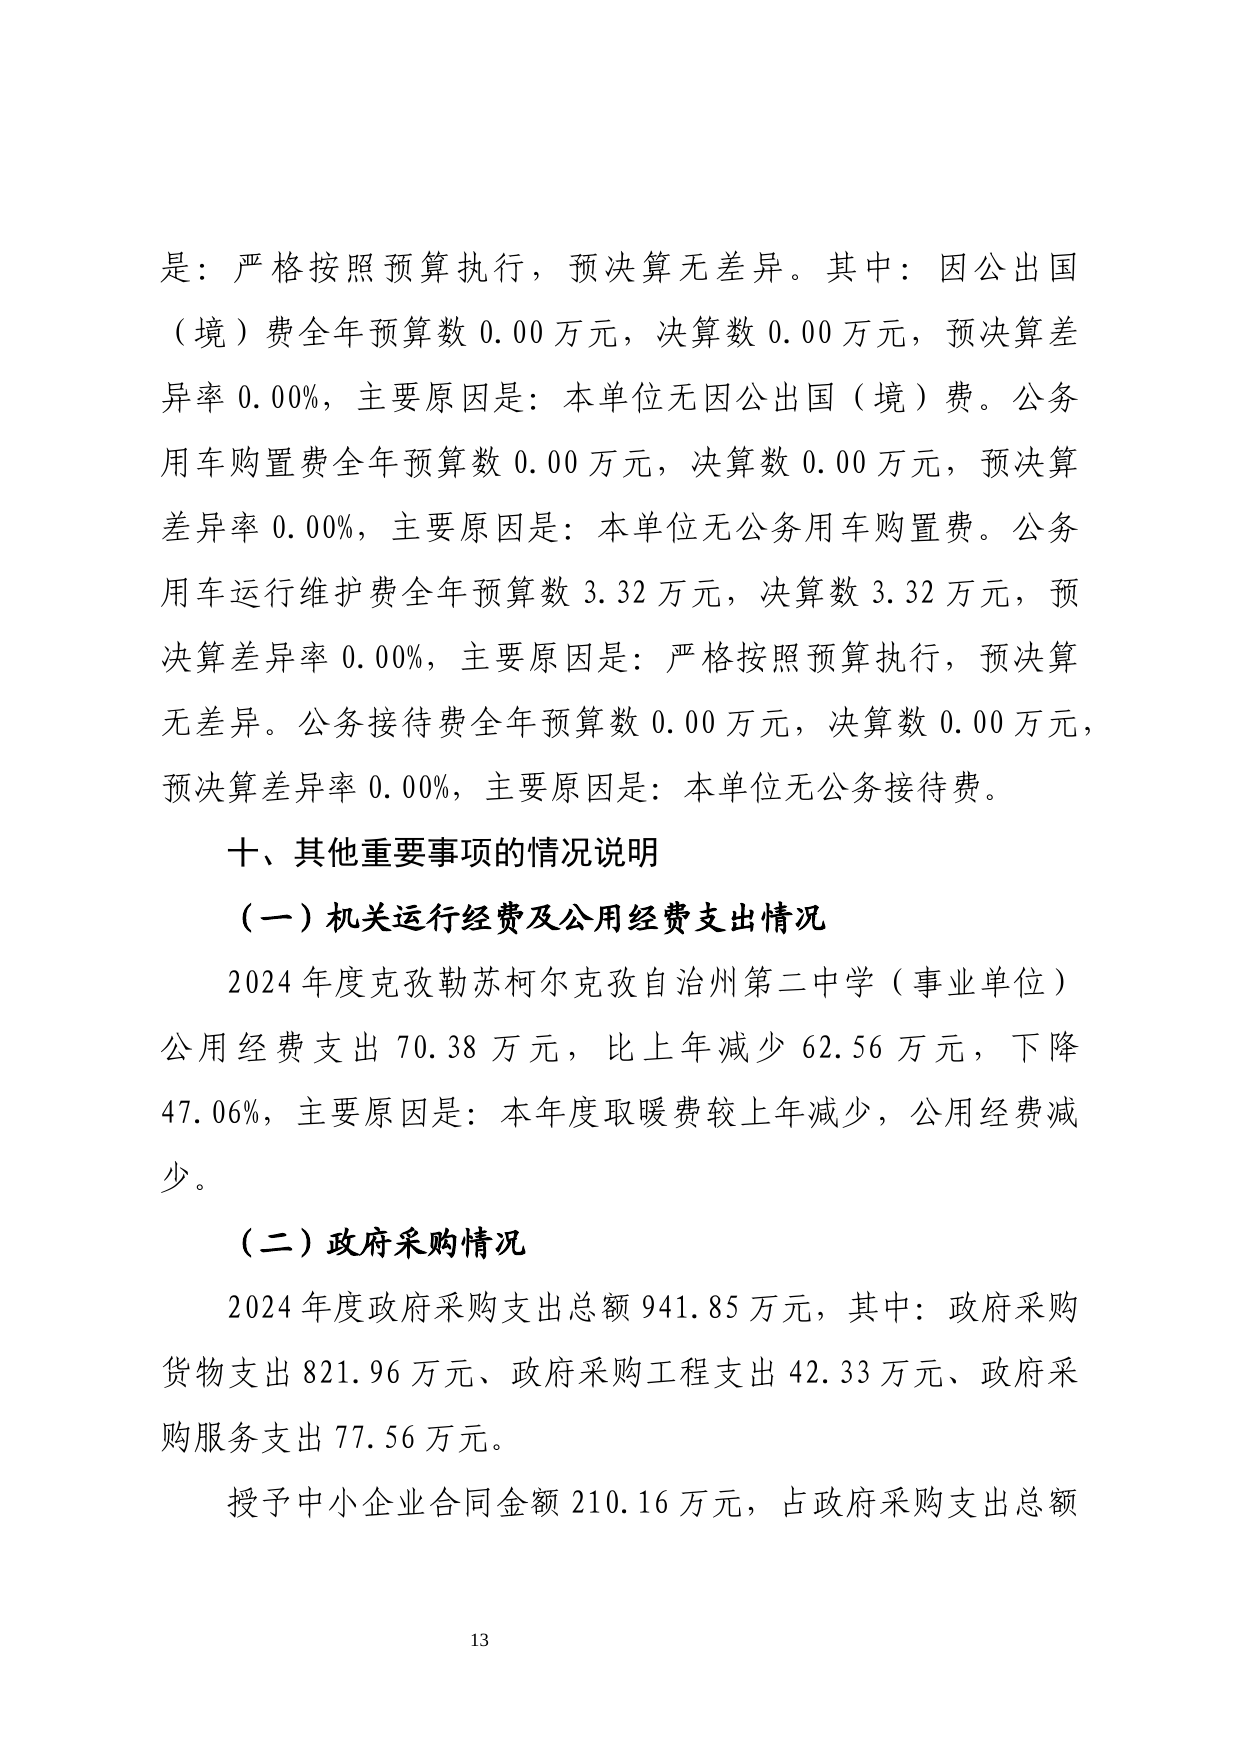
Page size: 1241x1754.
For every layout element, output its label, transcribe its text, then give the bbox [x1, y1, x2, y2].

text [159, 233, 1081, 818]
text （一）机关运行经费及公用经费支出情况 [159, 883, 1081, 948]
text 十、其他重要事项的情况说明 [159, 818, 1081, 883]
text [159, 1468, 1081, 1533]
text 2024年度政府采购支出总额941.85万元，其中：政府采购货物支出821.96万元、政府采购工程支出42.33万元、政府采购服务支出77.56万元。 [159, 1273, 1081, 1468]
text 2024年度克孜勒苏柯尔克孜自治州第二中学（事业单位）公用经费支出70.38万元，比上年减少62.56万元，下降47.06%，主要原因是：本年度取暖费较上年减少，公用经费减少。 [159, 948, 1081, 1208]
text （二）政府采购情况 [159, 1208, 1081, 1273]
